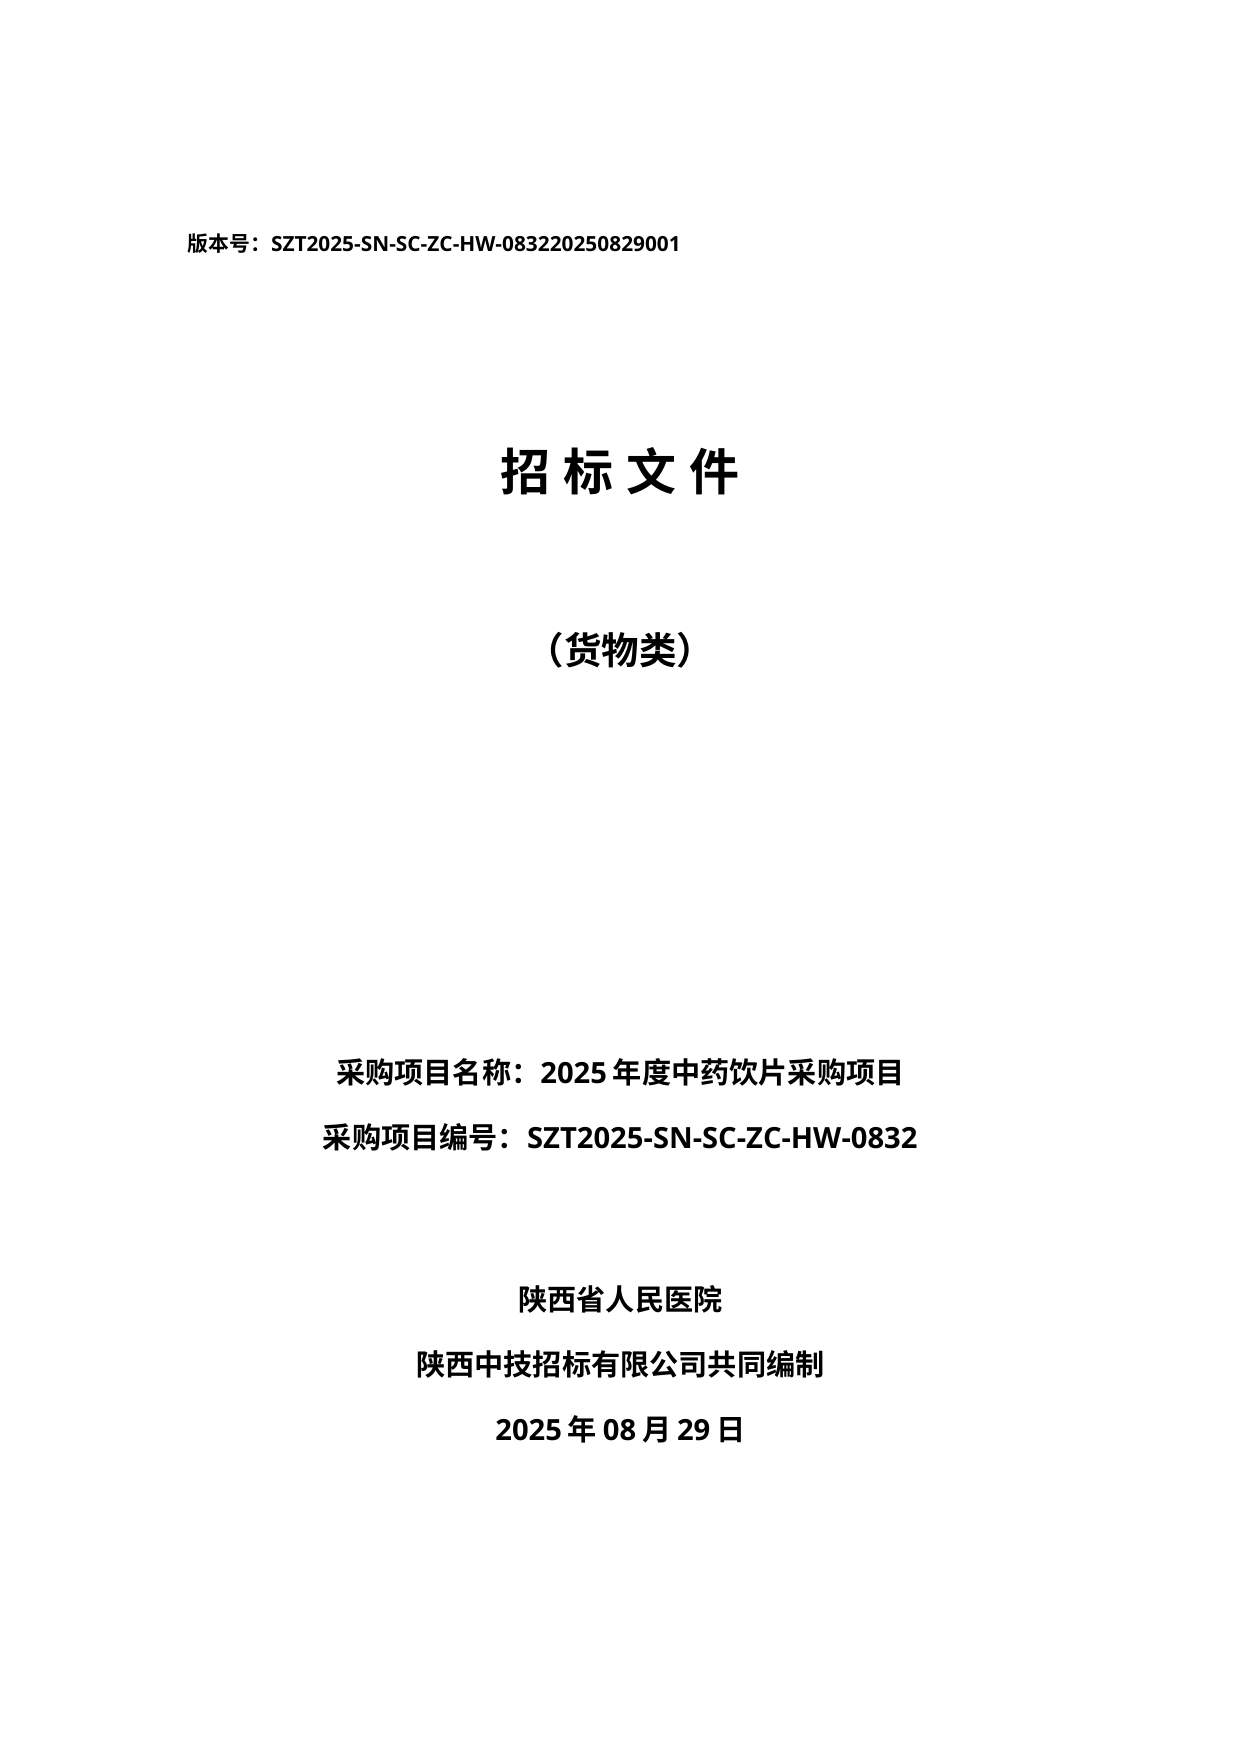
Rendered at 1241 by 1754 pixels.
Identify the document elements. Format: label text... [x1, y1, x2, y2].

text 采购项目名称：2025年度中药饮片采购项目 [187, 1039, 1053, 1104]
text 版本号：SZT2025-SN-SC-ZC-HW-083220250829001 [187, 227, 1053, 422]
text 招 标 文 件 [187, 422, 1053, 617]
text 陕西省人民医院 [187, 1267, 1053, 1332]
text 采购项目编号：SZT2025-SN-SC-ZC-HW-0832 [187, 1104, 1053, 1267]
text （货物类） [187, 617, 1053, 1039]
text 陕西中技招标有限公司共同编制 [187, 1332, 1053, 1397]
text 2025年08月29日 [187, 1397, 1053, 1462]
